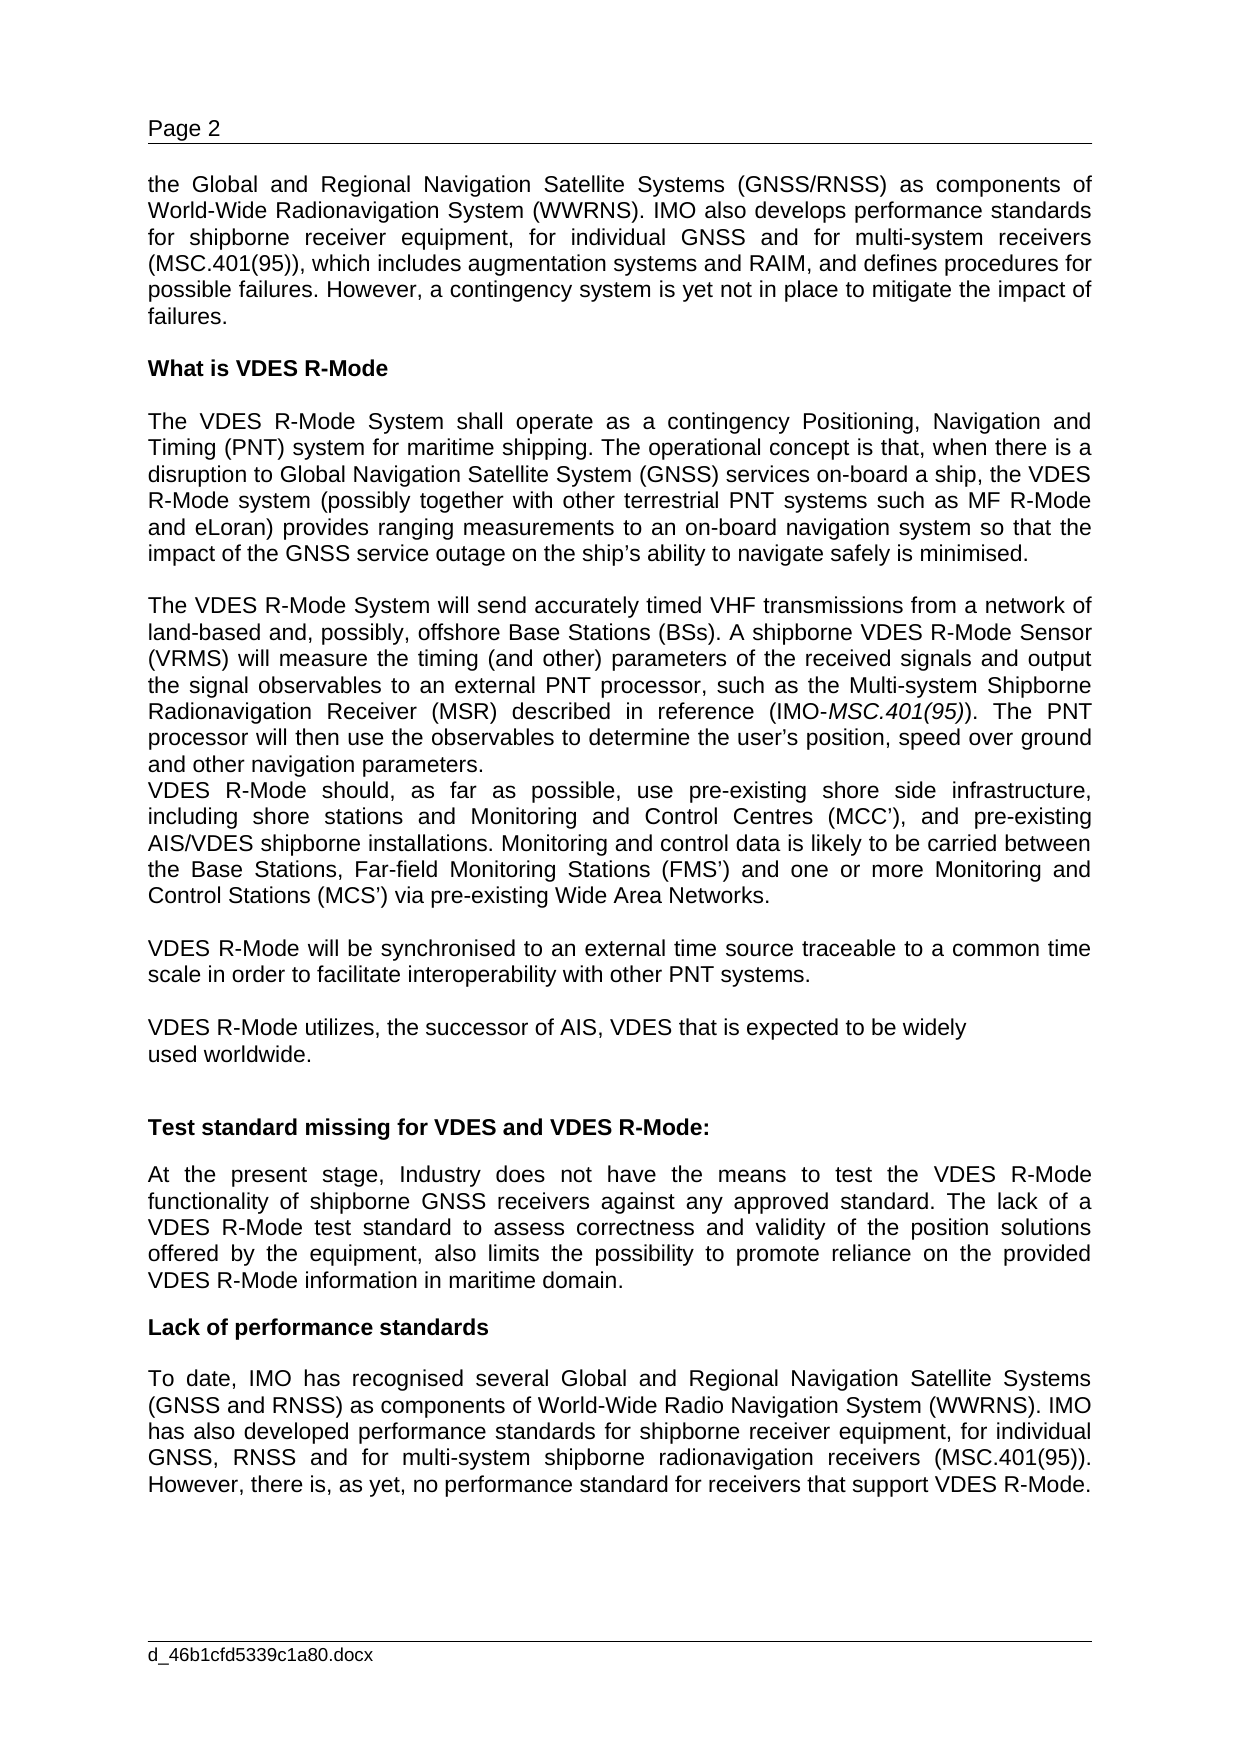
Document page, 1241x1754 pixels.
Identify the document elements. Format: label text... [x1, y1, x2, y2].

text Test standard missing for VDES and VDES R-Mode: [148, 1114, 1092, 1140]
text VDES R-Mode will be synchronised to an external time source traceable to a common time scale in order to facilitate interoperability with other PNT systems. [148, 935, 1092, 988]
text VDES R-Mode utilizes, the successor of AIS, VDES that is expected to be widely [148, 1014, 1092, 1041]
text used worldwide. [148, 1041, 1092, 1067]
text What is VDES R-Mode [148, 355, 1092, 382]
text Lack of performance standards [148, 1314, 1092, 1340]
text The VDES R-Mode System shall operate as a contingency Positioning, Navigation and Timing (PNT) system for maritime shipping. The operational concept is that, when there is a disruption to Global Navigation Satellite System (GNSS) services on-board a ship, the VDES R-Mode system (possibly together with other terrestrial PNT systems such as MF R-Mode and eLoran) provides ranging measurements to an on-board navigation system so that the impact of the GNSS service outage on the ship’s ability to navigate safely is minimised. [148, 408, 1092, 566]
text At the present stage, Industry does not have the means to test the VDES R-Mode functionality of shipborne GNSS receivers against any approved standard. The lack of a VDES R-Mode test standard to assess correctness and validity of the position solutions offered by the equipment, also limits the possibility to promote reliance on the provided VDES R-Mode information in maritime domain. [148, 1161, 1092, 1293]
text VDES R-Mode should, as far as possible, use pre-existing shore side infrastructure, including shore stations and Monitoring and Control Centres (MCC’), and pre-existing AIS/VDES shipborne installations. Monitoring and control data is likely to be carried between the Base Stations, Far-field Monitoring Stations (FMS’) and one or more Monitoring and Control Stations (MCS’) via pre-existing Wide Area Networks. [148, 777, 1092, 909]
text To date, IMO has recognised several Global and Regional Navigation Satellite Systems (GNSS and RNSS) as components of World-Wide Radio Navigation System (WWRNS). IMO has also developed performance standards for shipborne receiver equipment, for individual GNSS, RNSS and for multi-system shipborne radionavigation receivers (MSC.401(95)). However, there is, as yet, no performance standard for receivers that support VDES R-Mode. [148, 1365, 1092, 1497]
text The VDES R-Mode System will send accurately timed VHF transmissions from a network of land-based and, possibly, offshore Base Stations (BSs). A shipborne VDES R-Mode Sensor (VRMS) will measure the timing (and other) parameters of the received signals and output the signal observables to an external PNT processor, such as the Multi-system Shipborne Radionavigation Receiver (MSR) described in reference (IMO-MSC.401(95)). The PNT processor will then use the observables to determine the user’s position, speed over ground and other navigation parameters. [148, 592, 1092, 777]
